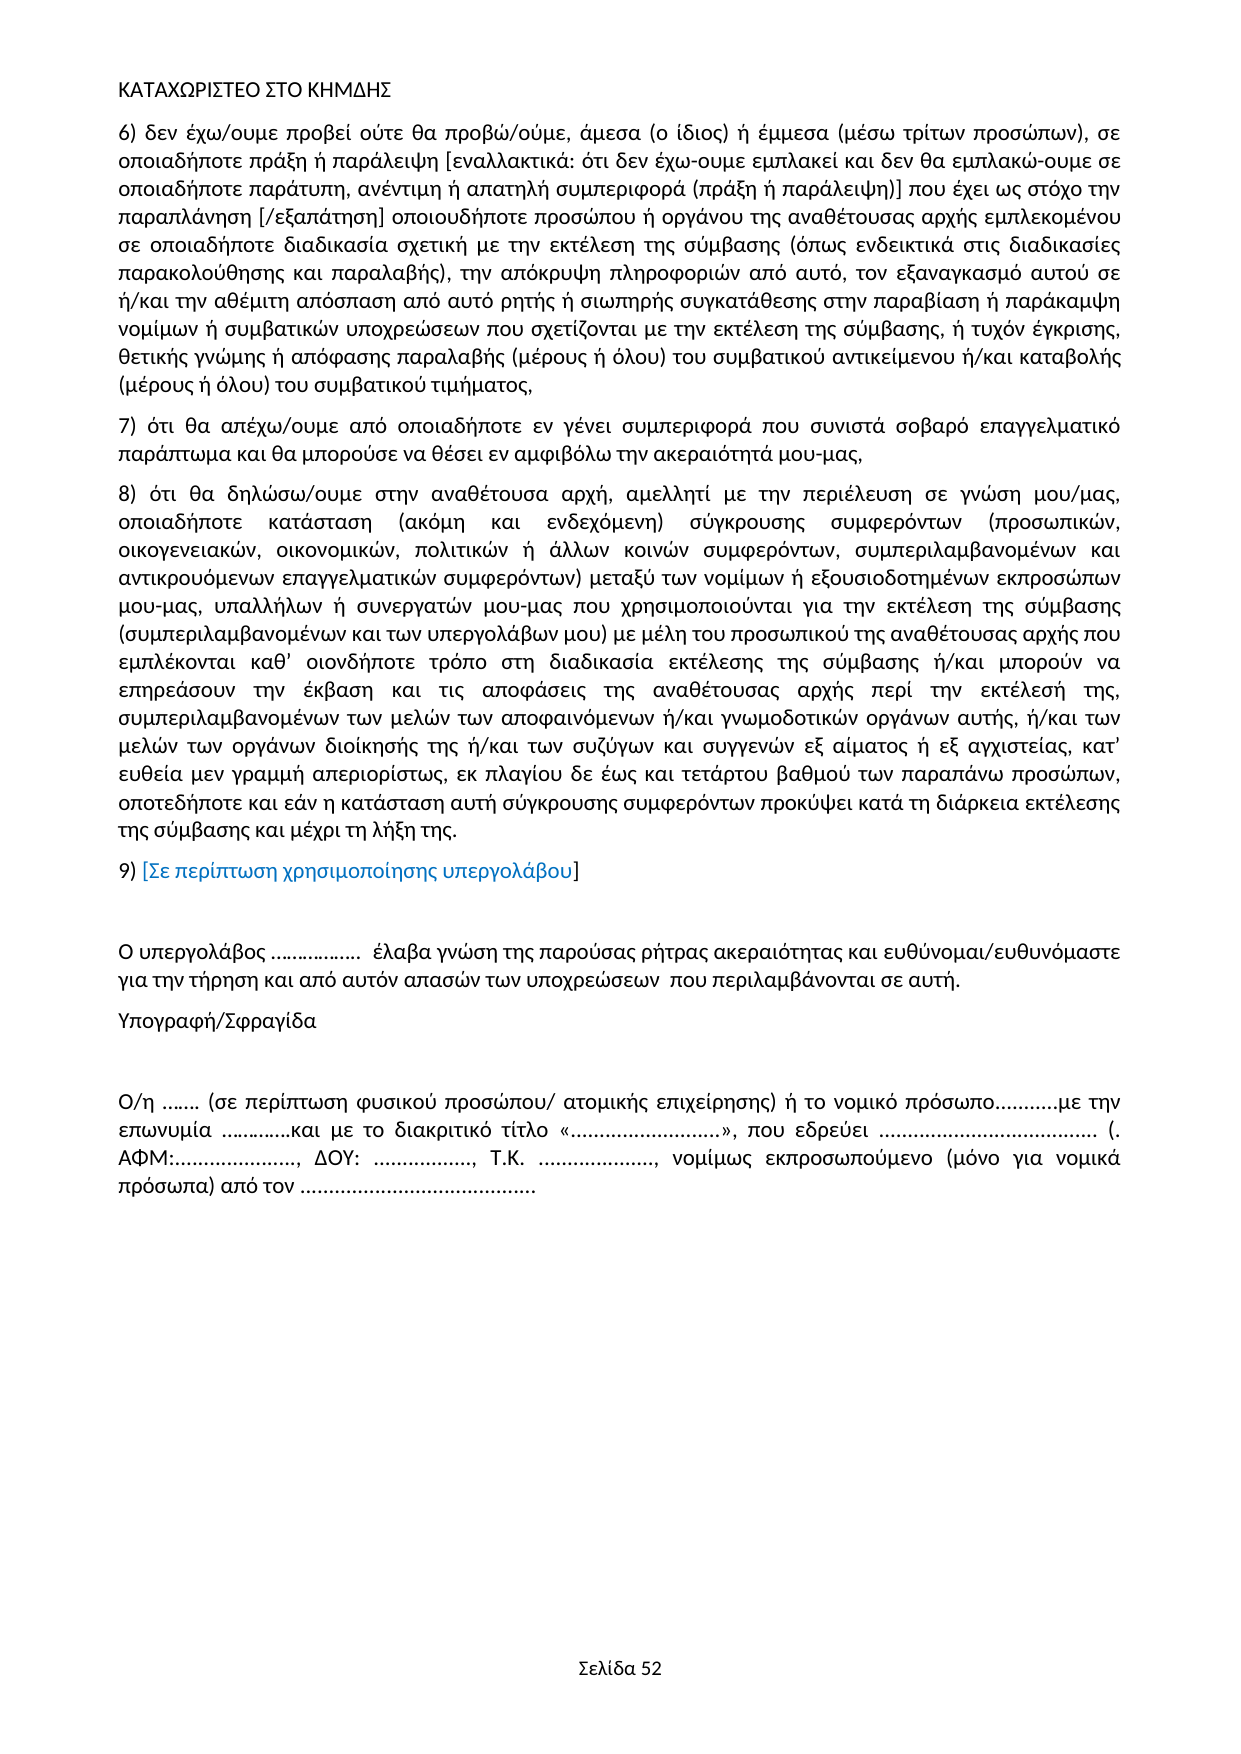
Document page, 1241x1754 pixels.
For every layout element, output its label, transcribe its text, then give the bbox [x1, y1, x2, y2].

text 6) δεν έχω/ουμε προβεί ούτε θα προβώ/ούμε, άμεσα (ο ίδιος) ή έμμεσα (μέσω τρίτων προσώπων), σε οποιαδήποτε πράξη ή παράλειψη [εναλλακτικά: ότι δεν έχω-ουμε εμπλακεί και δεν θα εμπλακώ-ουμε σε οποιαδήποτε παράτυπη, ανέντιμη ή απατηλή συμπεριφορά (πράξη ή παράλειψη)] που έχει ως στόχο την παραπλάνηση [/εξαπάτηση] οποιουδήποτε προσώπου ή οργάνου της αναθέτουσας αρχής εμπλεκομένου σε οποιαδήποτε διαδικασία σχετική με την εκτέλεση της σύμβασης (όπως ενδεικτικά στις διαδικασίες παρακολούθησης και παραλαβής), την απόκρυψη πληροφοριών από αυτό, τον εξαναγκασμό αυτού σε ή/και την αθέμιτη απόσπαση από αυτό ρητής ή σιωπηρής συγκατάθεσης στην παραβίαση ή παράκαμψη νομίμων ή συμβατικών υποχρεώσεων που σχετίζονται με την εκτέλεση της σύμβασης, ή τυχόν έγκρισης, θετικής γνώμης ή απόφασης παραλαβής (μέρους ή όλου) του συμβατικού αντικείμενου ή/και καταβολής (μέρους ή όλου) του συμβατικού τιμήματος, [118, 118, 1122, 398]
text Ο υπεργολάβος …………….. έλαβα γνώση της παρούσας ρήτρας ακεραιότητας και ευθύνομαι/ευθυνόμαστε για την τήρηση και από αυτόν απασών των υποχρεώσεων που περιλαμβάνονται σε αυτή. [118, 937, 1122, 993]
text Υπογραφή/Σφραγίδα [118, 1006, 1122, 1034]
text 8) ότι θα δηλώσω/ουμε στην αναθέτουσα αρχή, αμελλητί με την περιέλευση σε γνώση μου/μας, οποιαδήποτε κατάσταση (ακόμη και ενδεχόμενη) σύγκρουσης συμφερόντων (προσωπικών, οικογενειακών, οικονομικών, πολιτικών ή άλλων κοινών συμφερόντων, συμπεριλαμβανομένων και αντικρουόμενων επαγγελματικών συμφερόντων) μεταξύ των νομίμων ή εξουσιοδοτημένων εκπροσώπων μου-μας, υπαλλήλων ή συνεργατών μου-μας που χρησιμοποιούνται για την εκτέλεση της σύμβασης (συμπεριλαμβανομένων και των υπεργολάβων μου) με μέλη του προσωπικού της αναθέτουσας αρχής που εμπλέκονται καθ’ οιονδήποτε τρόπο στη διαδικασία εκτέλεσης της σύμβασης ή/και μπορούν να επηρεάσουν την έκβαση και τις αποφάσεις της αναθέτουσας αρχής περί την εκτέλεσή της, συμπεριλαμβανομένων των μελών των αποφαινόμενων ή/και γνωμοδοτικών οργάνων αυτής, ή/και των μελών των οργάνων διοίκησής της ή/και των συζύγων και συγγενών εξ αίματος ή εξ αγχιστείας, κατ’ ευθεία μεν γραμμή απεριορίστως, εκ πλαγίου δε έως και τετάρτου βαθμού των παραπάνω προσώπων, οποτεδήποτε και εάν η κατάσταση αυτή σύγκρουσης συμφερόντων προκύψει κατά τη διάρκεια εκτέλεσης της σύμβασης και μέχρι τη λήξη της. [118, 479, 1122, 844]
text Ο/η ……. (σε περίπτωση φυσικού προσώπου/ ατομικής επιχείρησης) ή το νομικό πρόσωπο...........με την επωνυμία ………….και με το διακριτικό τίτλο «..........................», που εδρεύει ...................................... (. ΑΦΜ:....................., ΔΟΥ: ................., Τ.Κ. ...................., νομίμως εκπροσωπούμενο (μόνο για νομικά πρόσωπα) από τον ......................................... [118, 1087, 1122, 1199]
text 9) [Σε περίπτωση χρησιμοποίησης υπεργολάβου] [118, 856, 1122, 884]
text 7) ότι θα απέχω/ουμε από οποιαδήποτε εν γένει συμπεριφορά που συνιστά σοβαρό επαγγελματικό παράπτωμα και θα μπορούσε να θέσει εν αμφιβόλω την ακεραιότητά μου-μας, [118, 411, 1122, 467]
